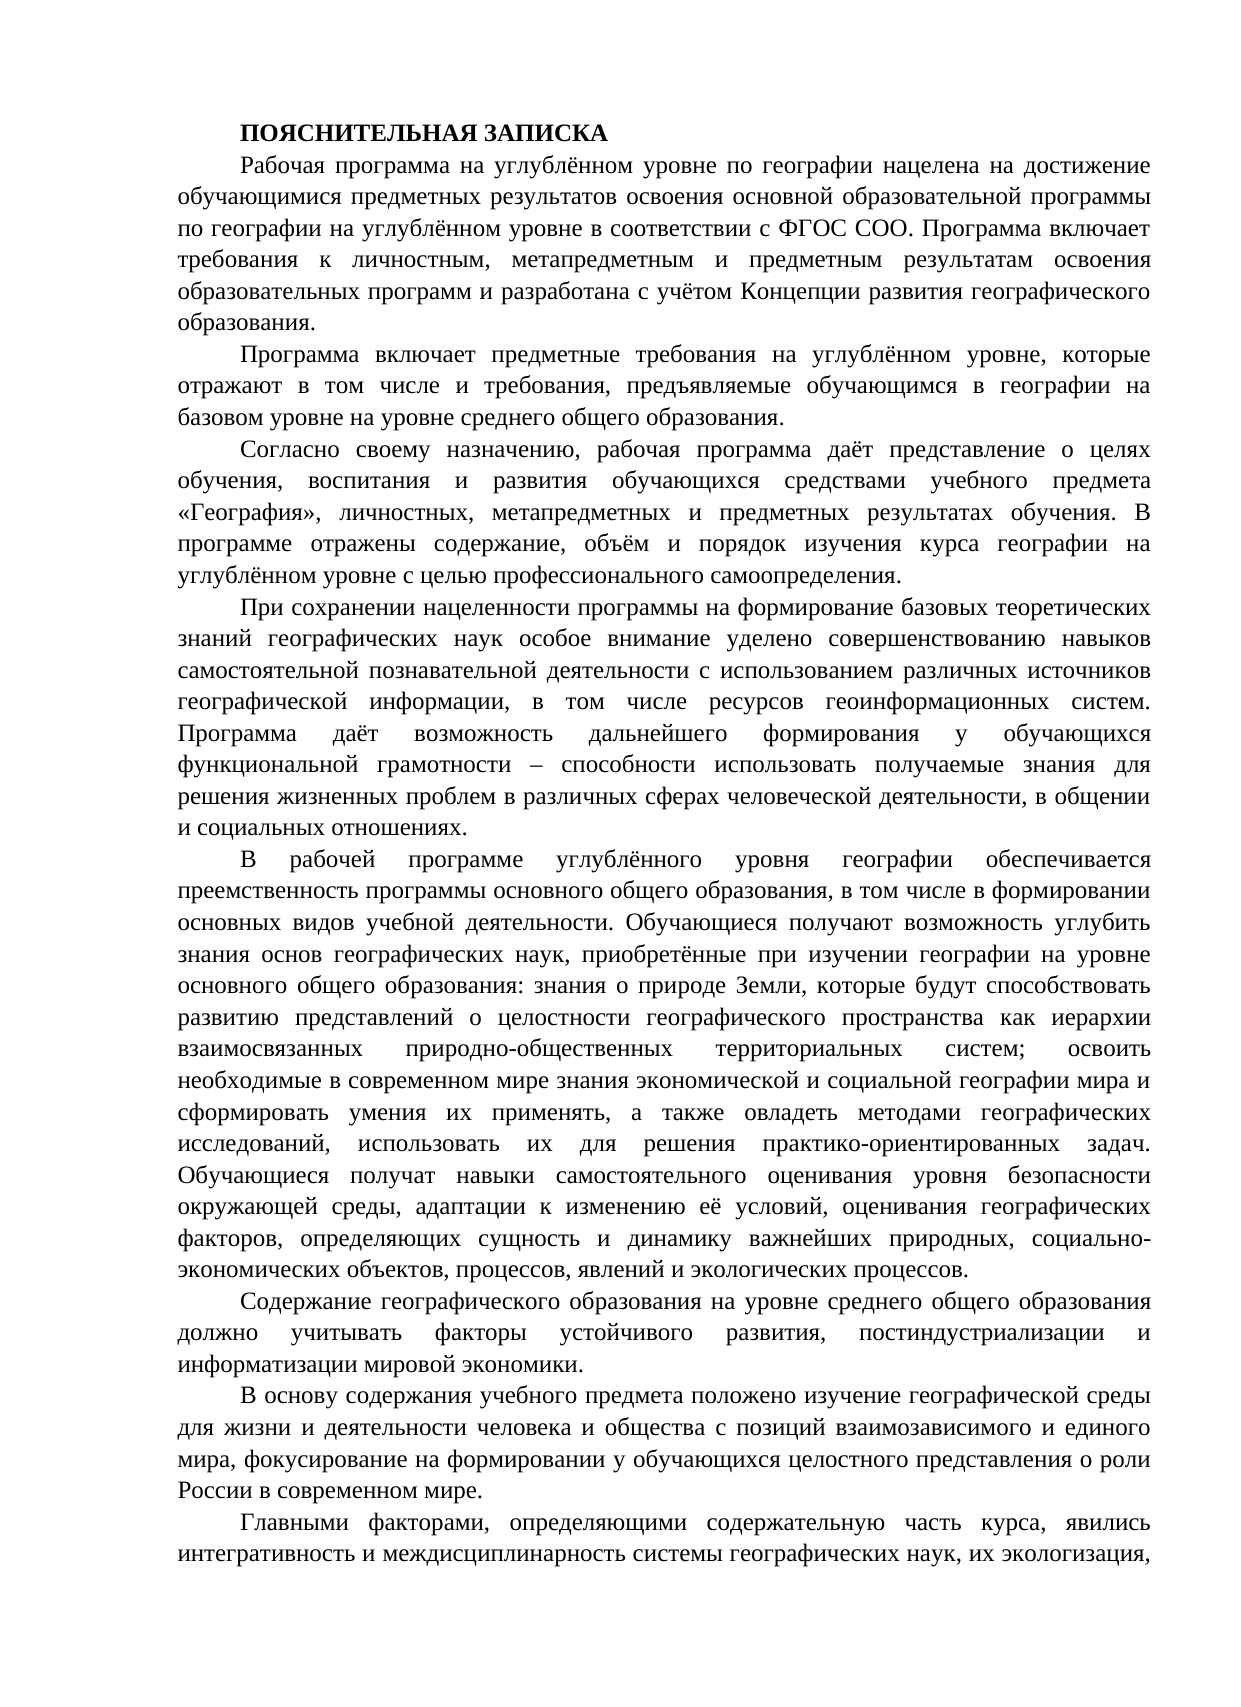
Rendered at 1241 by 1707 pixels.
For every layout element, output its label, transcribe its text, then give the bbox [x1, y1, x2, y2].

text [177, 1507, 1152, 1567]
text При сохранении нацеленности программы на формирование базовых теоретических знаний географических наук особое внимание уделено совершенствованию навыков самостоятельной познавательной деятельности с использованием различных источников географической информации, в том числе ресурсов геоинформационных систем. Программа даёт возможность дальнейшего формирования у обучающихся функциональной грамотности – способности использовать получаемые знания для решения жизненных проблем в различных сферах человеческой деятельности, в общении и социальных отношениях. [177, 592, 1152, 841]
text В рабочей программе углублённого уровня географии обеспечивается преемственность программы основного общего образования, в том числе в формировании основных видов учебной деятельности. Обучающиеся получают возможность углубить знания основ географических наук, приобретённые при изучении географии на уровне основного общего образования: знания о природе Земли, которые будут способствовать развитию представлений о целостности географического пространства как иерархии взаимосвязанных природно-общественных территориальных систем; освоить необходимые в современном мире знания экономической и социальной географии мира и сформировать умения их применять, а также овладеть методами географических исследований, использовать их для решения практико-ориентированных задач. Обучающиеся получат навыки самостоятельного оценивания уровня безопасности окружающей среды, адаптации к изменению её условий, оценивания географических факторов, определяющих сущность и динамику важнейших природных, социально-экономических объектов, процессов, явлений и экологических процессов. [177, 844, 1152, 1283]
text Согласно своему назначению, рабочая программа даёт представление о целях обучения, воспитания и развития обучающихся средствами учебного предмета «География», личностных, метапредметных и предметных результатах обучения. В программе отражены содержание, объём и порядок изучения курса географии на углублённом уровне с целью профессионального самоопределения. [177, 434, 1152, 589]
text В основу содержания учебного предмета положено изучение географической среды для жизни и деятельности человека и общества с позиций взаимозависимого и единого мира, фокусирование на формировании у обучающихся целостного представления о роли России в современном мире. [177, 1381, 1152, 1504]
text Рабочая программа на углублённом уровне по географии нацелена на достижение обучающимися предметных результатов освоения основной образовательной программы по географии на углублённом уровне в соответствии с ФГОС СОО. Программа включает требования к личностным, метапредметным и предметным результатам освоения образовательных программ и разработана с учётом Концепции развития географического образования. [177, 150, 1152, 336]
text Содержание географического образования на уровне среднего общего образования должно учитывать факторы устойчивого развития, постиндустриализации и информатизации мировой экономики. [177, 1286, 1152, 1378]
text ПОЯСНИТЕЛЬНАЯ ЗАПИСКА [177, 118, 1152, 147]
text Программа включает предметные требования на углублённом уровне, которые отражают в том числе и требования, предъявляемые обучающимся в географии на базовом уровне на уровне среднего общего образования. [177, 339, 1152, 431]
